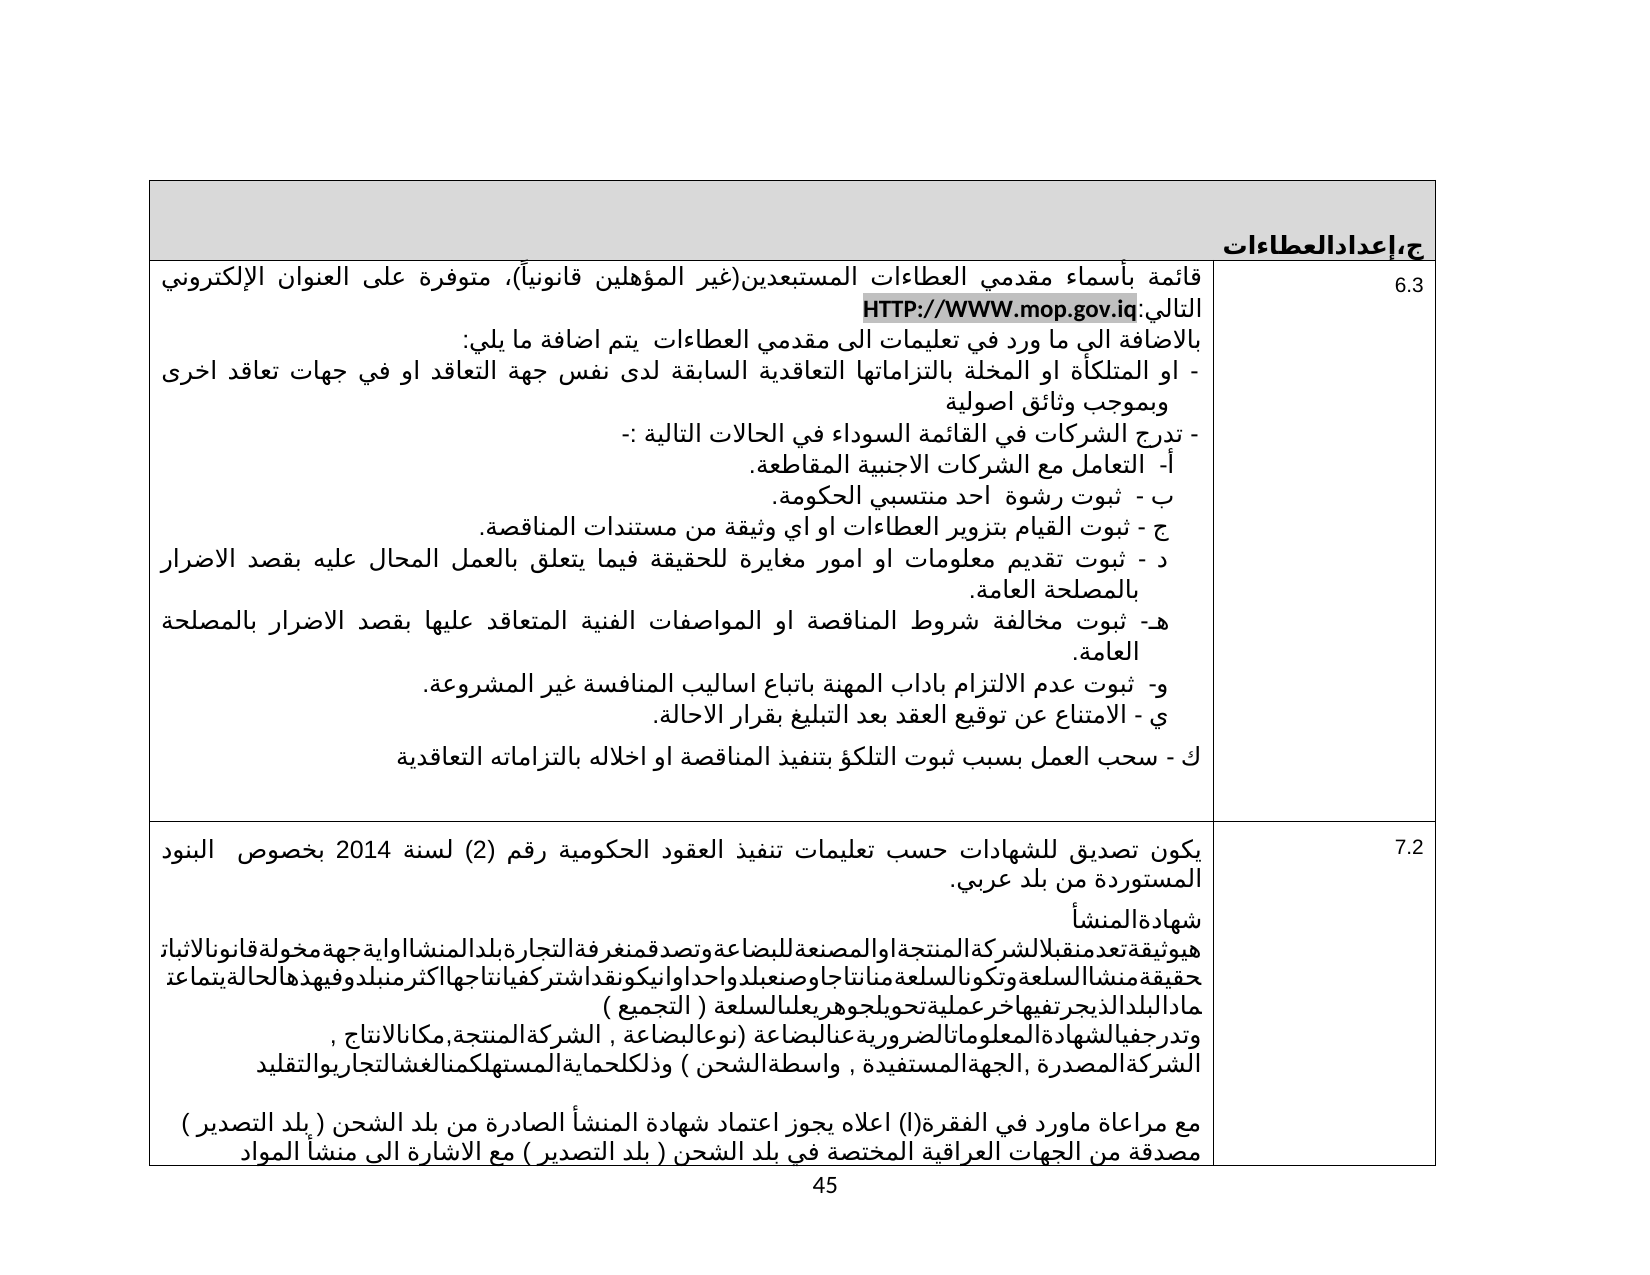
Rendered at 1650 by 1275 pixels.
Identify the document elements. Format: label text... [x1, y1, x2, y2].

table_cell 7.2 [1214, 822, 1435, 1165]
table_cell ج،إعدادالعطاءات [150, 181, 1435, 260]
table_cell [150, 822, 1213, 1165]
table_cell قائمة بأسماء مقدمي العطاءات المستبعدين(غير المؤهلين قانونياً)، متوفرة على العنوان الإلكتروني التالي:HTTP://WWW.mop.gov.iq بالاضافة الى ما ورد في تعليمات الى مقدمي العطاءات يتم اضافة ما يلي: - او المتلكأة او المخلة بالتزاماتها التعاقدية السابقة لدى نفس جهة التعاقد او في جهات تعاقد اخرى وبموجب وثائق اصولية - تدرج الشركات في القائمة السوداء في الحالات التالية :- أ- التعامل مع الشركات الاجنبية المقاطعة. ب - ثبوت رشوة احد منتسبي الحكومة. ج - ثبوت القيام بتزوير العطاءات او اي وثيقة من مستندات المناقصة. د - ثبوت تقديم معلومات او امور مغايرة للحقيقة فيما يتعلق بالعمل المحال عليه بقصد الاضرار بالمصلحة العامة. هـ- ثبوت مخالفة شروط المناقصة او المواصفات الفنية المتعاقد عليها بقصد الاضرار بالمصلحة العامة. و- ثبوت عدم الالتزام باداب المهنة باتباع اساليب المنافسة غير المشروعة. ي - الامتناع عن توقيع العقد بعد التبليغ بقرار الاحالة. ك - سحب العمل بسبب ثبوت التلكؤ بتنفيذ المناقصة او اخلاله بالتزاماته التعاقدية [150, 261, 1213, 821]
table_cell 6.3 [1214, 261, 1435, 821]
